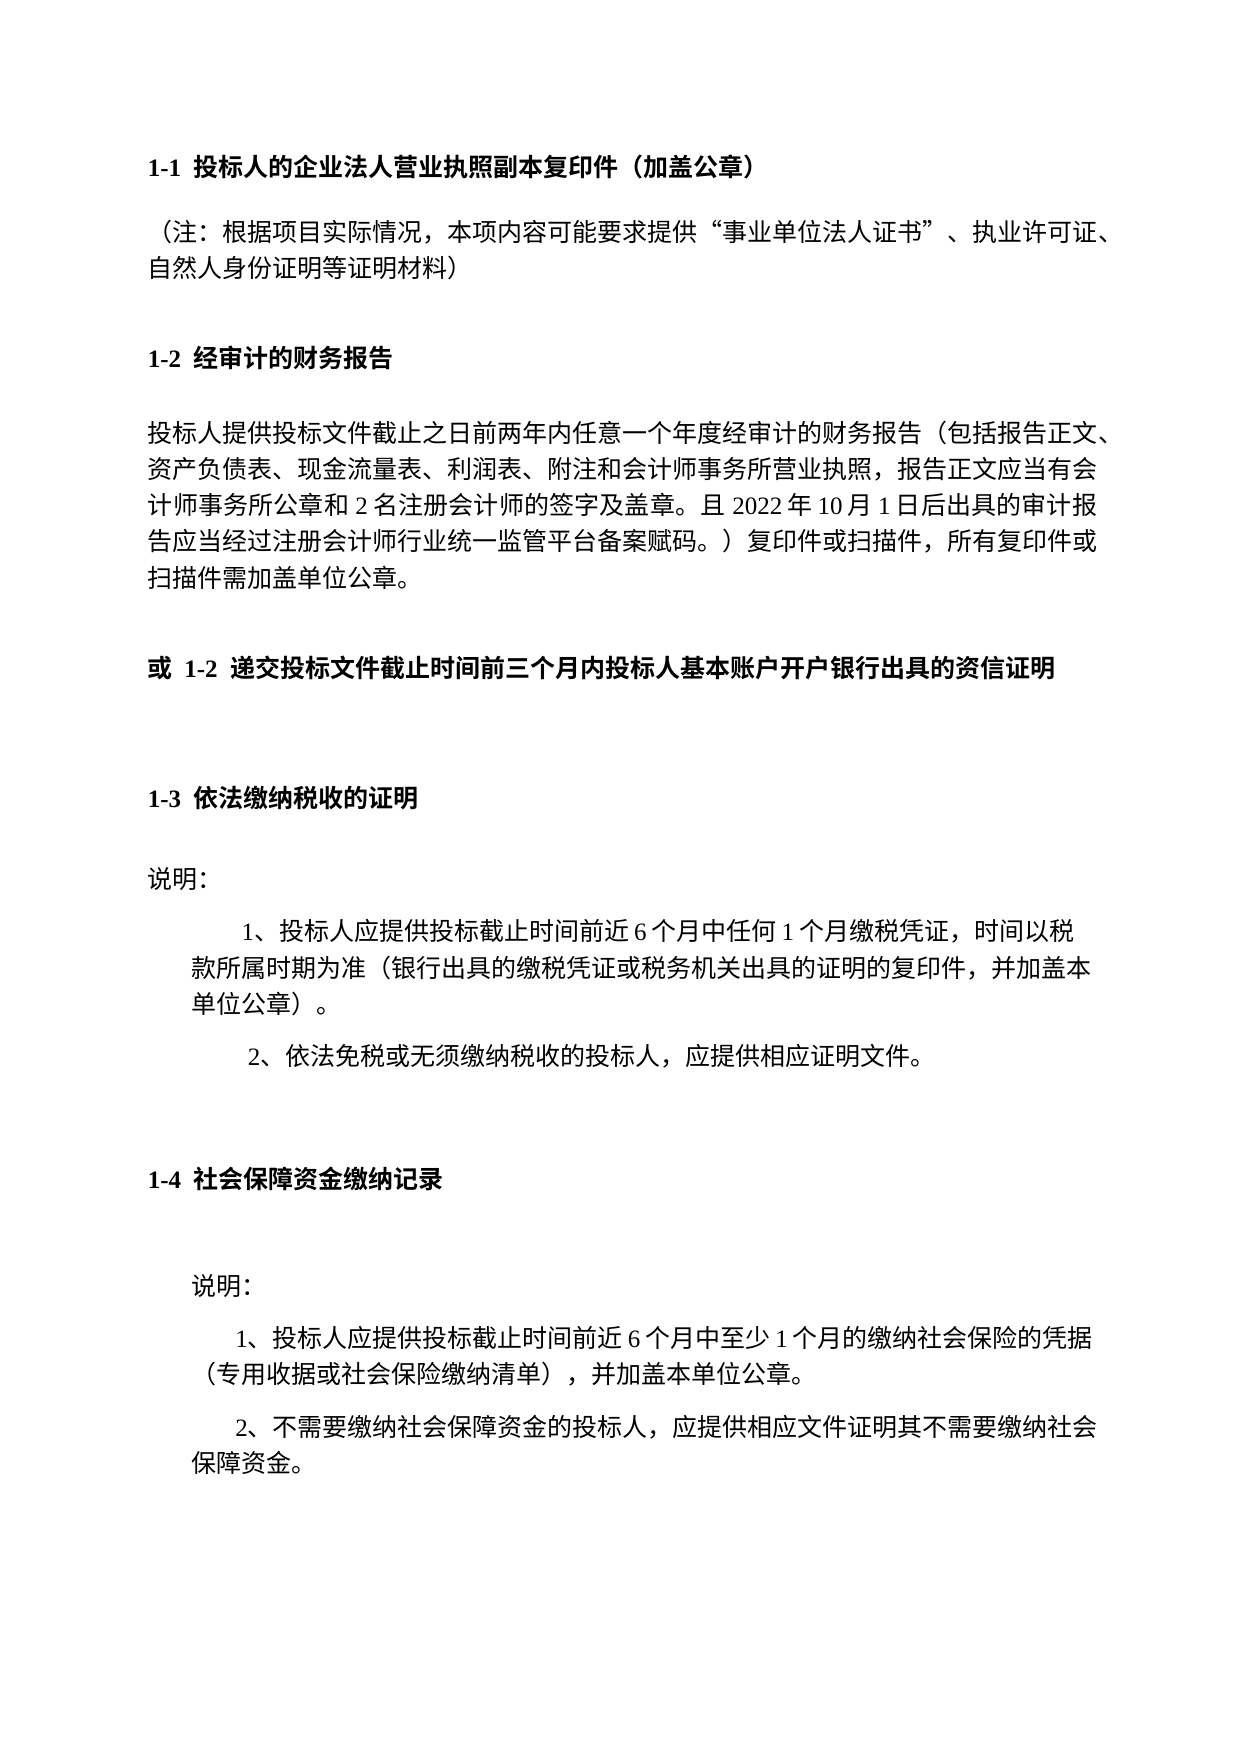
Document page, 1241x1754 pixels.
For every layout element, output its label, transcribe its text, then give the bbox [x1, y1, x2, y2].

text 2、依法免税或无须缴纳税收的投标人，应提供相应证明文件。 [148, 1037, 1098, 1073]
text 2、不需要缴纳社会保障资金的投标人，应提供相应文件证明其不需要缴纳社会保障资金。 [191, 1407, 1098, 1480]
text 1-2 经审计的财务报告 [148, 339, 1092, 375]
text 1-1 投标人的企业法人营业执照副本复印件（加盖公章） [148, 148, 1092, 184]
text （注：根据项目实际情况，本项内容可能要求提供“事业单位法人证书”、执业许可证、自然人身份证明等证明材料） [148, 213, 1098, 285]
text 说明： [148, 859, 1098, 896]
text 1-3 依法缴纳税收的证明 [148, 778, 1092, 814]
text 1-4 社会保障资金缴纳记录 [148, 1159, 1092, 1196]
text 说明： [191, 1266, 1098, 1302]
text 1、投标人应提供投标截止时间前近6个月中至少1个月的缴纳社会保险的凭据（专用收据或社会保险缴纳清单），并加盖本单位公章。 [191, 1318, 1098, 1391]
text 1、投标人应提供投标截止时间前近6个月中任何1个月缴税凭证，时间以税款所属时期为准（银行出具的缴税凭证或税务机关出具的证明的复印件，并加盖本单位公章）。 [191, 912, 1098, 1021]
text 投标人提供投标文件截止之日前两年内任意一个年度经审计的财务报告（包括报告正文、资产负债表、现金流量表、利润表、附注和会计师事务所营业执照，报告正文应当有会计师事务所公章和2名注册会计师的签字及盖章。且2022年10月1日后出具的审计报告应当经过注册会计师行业统一监管平台备案赋码。）复印件或扫描件，所有复印件或扫描件需加盖单位公章。 [148, 413, 1098, 594]
text 或 1-2 递交投标文件截止时间前三个月内投标人基本账户开户银行出具的资信证明 [148, 648, 1092, 684]
